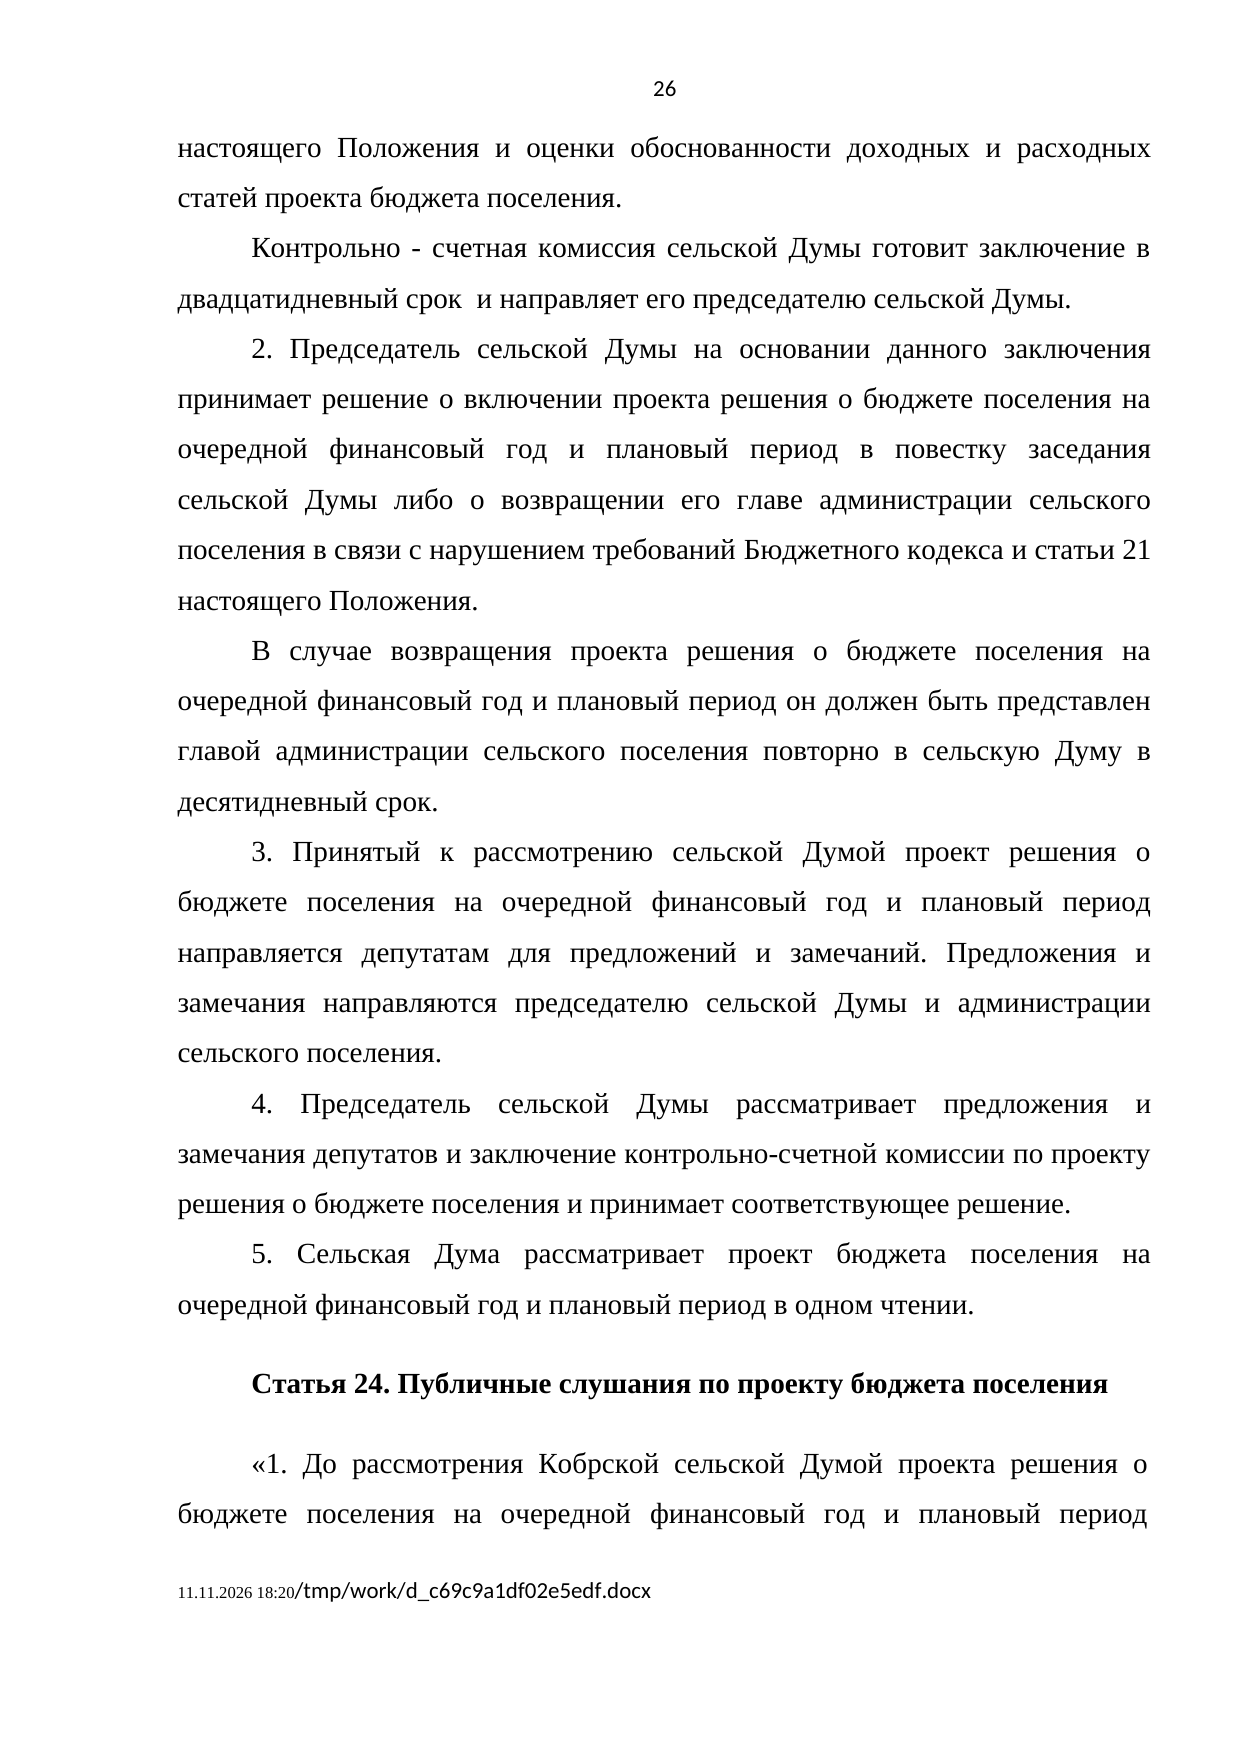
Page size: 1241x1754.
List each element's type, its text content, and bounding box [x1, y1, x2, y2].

text Контрольно - счетная комиссия сельской Думы готовит заключение в двадцатидневный срок и направляет его председателю сельской Думы. [177, 230, 1152, 314]
text В случае возвращения проекта решения о бюджете поселения на очередной финансовый год и плановый период он должен быть представлен главой администрации сельского поселения повторно в сельскую Думу в десятидневный срок. [177, 633, 1152, 817]
text Статья 24. Публичные слушания по проекту бюджета поселения [177, 1366, 1152, 1400]
text 5. Сельская Дума рассматривает проект бюджета поселения на очередной финансовый год и плановый период в одном чтении. [177, 1237, 1152, 1321]
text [177, 1446, 1148, 1530]
text 2. Председатель сельской Думы на основании данного заключения принимает решение о включении проекта решения о бюджете поселения на очередной финансовый год и плановый период в повестку заседания сельской Думы либо о возвращении его главе администрации сельского поселения в связи с нарушением требований Бюджетного кодекса и статьи 21 настоящего Положения. [177, 331, 1152, 616]
text 4. Председатель сельской Думы рассматривает предложения и замечания депутатов и заключение контрольно-счетной комиссии по проекту решения о бюджете поселения и принимает соответствующее решение. [177, 1086, 1152, 1220]
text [177, 130, 1152, 214]
text 3. Принятый к рассмотрению сельской Думой проект решения о бюджете поселения на очередной финансовый год и плановый период направляется депутатам для предложений и замечаний. Предложения и замечания направляются председателю сельской Думы и администрации сельского поселения. [177, 834, 1152, 1069]
